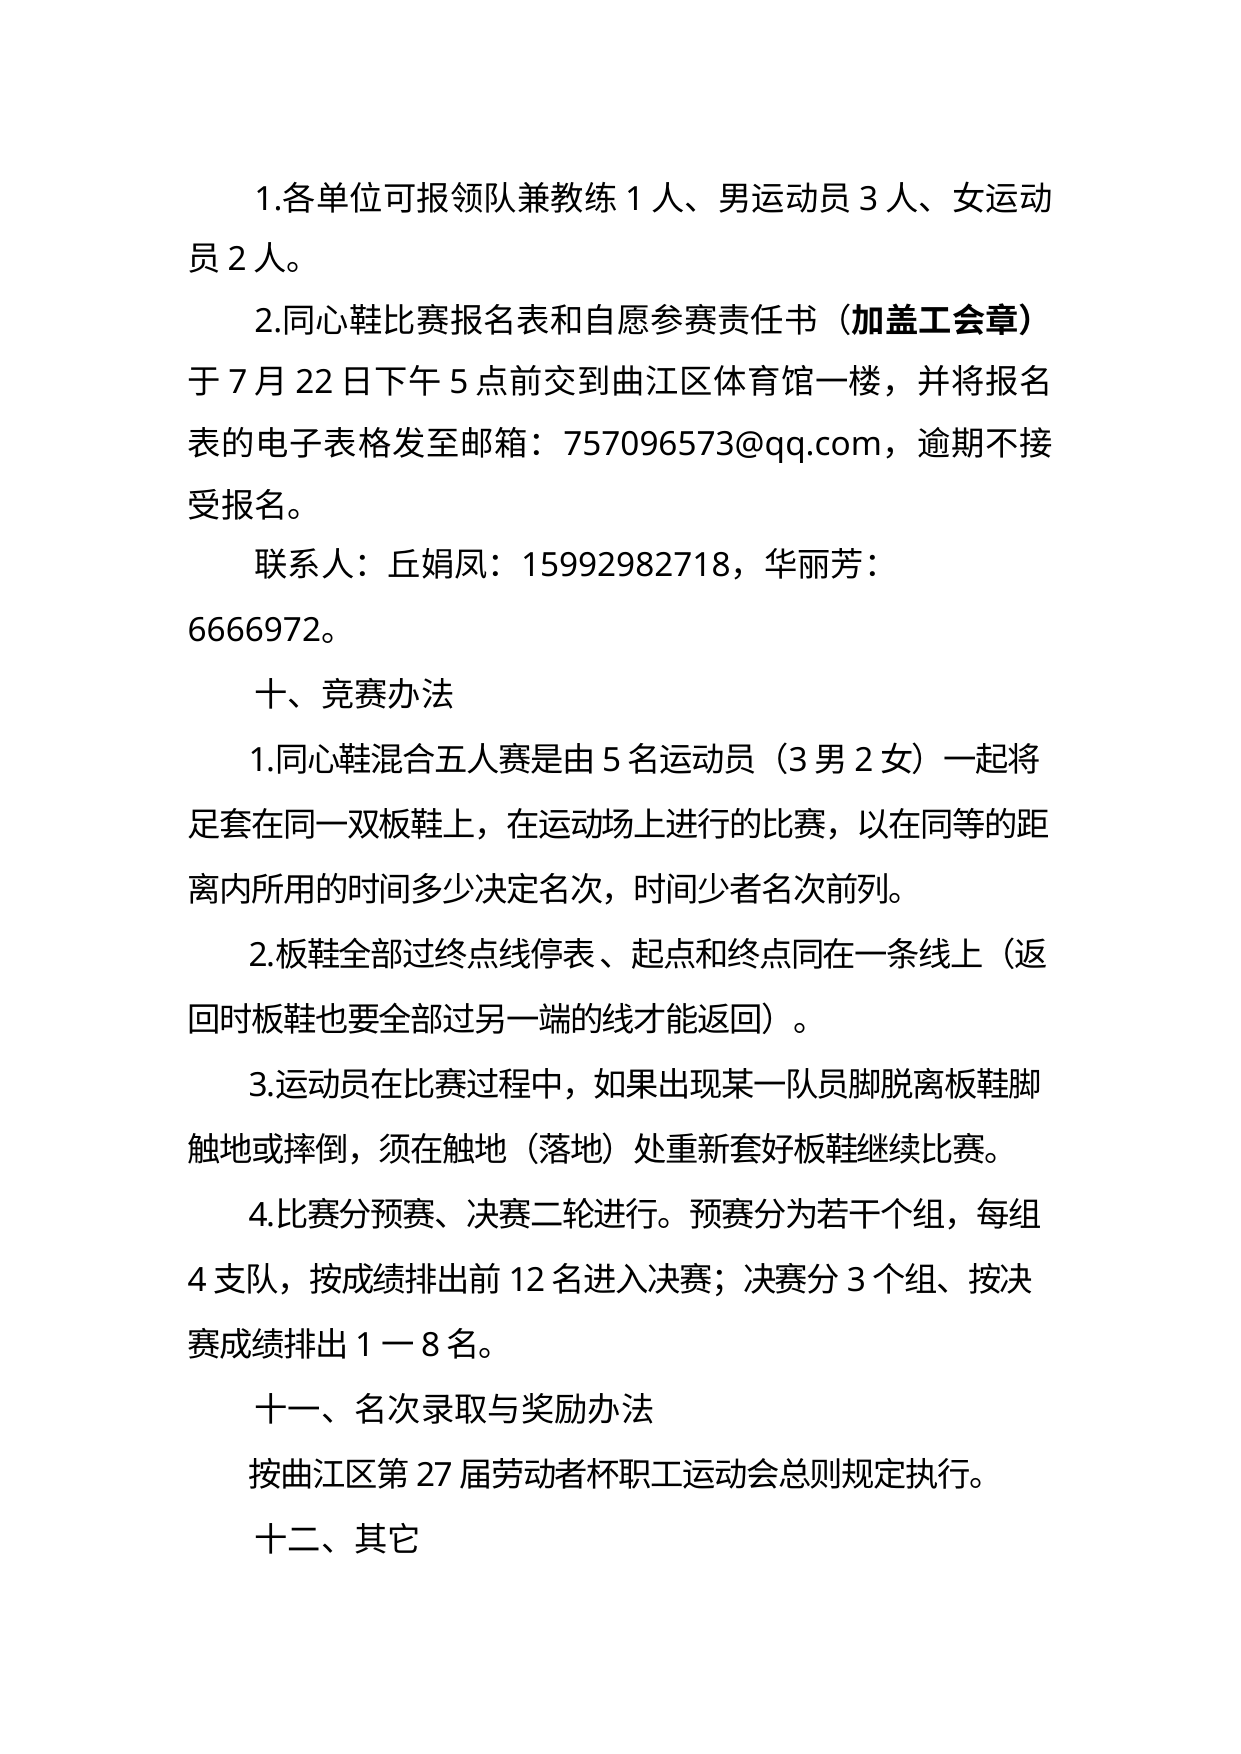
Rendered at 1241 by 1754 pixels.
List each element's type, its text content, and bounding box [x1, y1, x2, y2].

list 联系人：丘娟凤：15992982718，华丽芳：6666972。 [187, 529, 1053, 659]
text 2.同心鞋比赛报名表和自愿参赛责任书（加盖工会章）于7月22日下午5点前交到曲江区体育馆一楼，并将报名表的电子表格发至邮箱：757096573@qq.com，逾期不接受报名。 [187, 283, 1053, 529]
list 十二、其它 [187, 1504, 1053, 1569]
list 3.运动员在比赛过程中，如果出现某一队员脚脱离板鞋脚触地或摔倒，须在触地（落地）处重新套好板鞋继续比赛。 [187, 1049, 1053, 1179]
text 十、竞赛办法 [187, 659, 1053, 724]
text 1.各单位可报领队兼教练1人、男运动员3人、女运动员2人。 [187, 162, 1053, 283]
text 十一、名次录取与奖励办法 [187, 1374, 1053, 1439]
list 2.板鞋全部过终点线停表 、起点和终点同在一条线上（返回时板鞋也要全部过另一端的线才能返回）。 [187, 919, 1053, 1049]
list 4.比赛分预赛、决赛二轮进行。预赛分为若干个组，每组4支队，按成绩排出前12名进入决赛；决赛分3个组、按决赛成绩排出1一8名。 [187, 1179, 1053, 1374]
list 按曲江区第27届劳动者杯职工运动会总则规定执行。 [187, 1439, 1053, 1504]
list 1.同心鞋混合五人赛是由5名运动员（3男2女）一起将足套在同一双板鞋上，在运动场上进行的比赛，以在同等的距离内所用的时间多少决定名次，时间少者名次前列。 [187, 724, 1053, 919]
